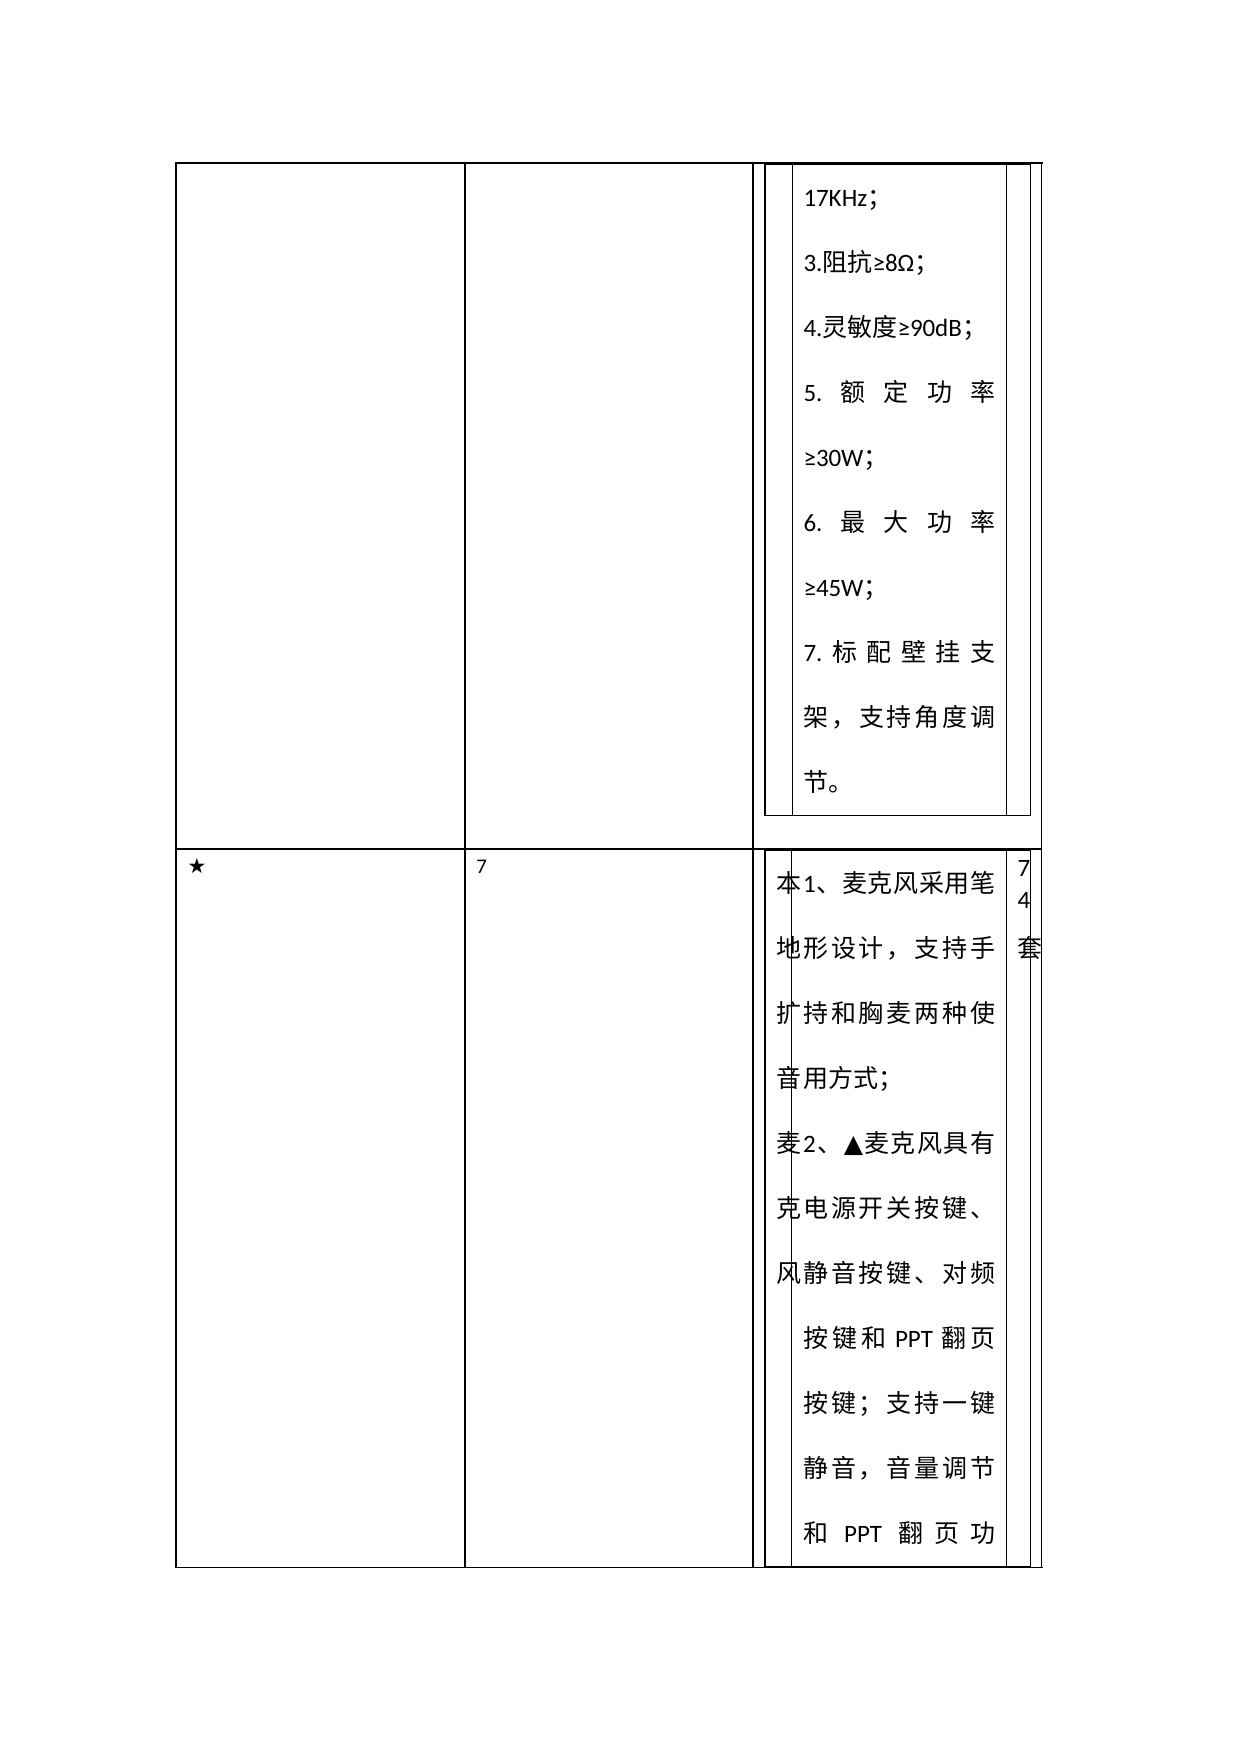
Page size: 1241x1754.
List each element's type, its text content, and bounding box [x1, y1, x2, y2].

table_cell [1031, 953, 1041, 1567]
table_cell [1031, 850, 1041, 945]
table_cell ★ [177, 850, 464, 1567]
table_cell 6 [466, 164, 752, 848]
table_cell [1031, 944, 1041, 952]
table_cell [1007, 851, 1030, 1566]
table_cell [766, 851, 791, 1566]
table_cell ★ [177, 164, 464, 848]
table_cell 7 [466, 850, 752, 1567]
table_cell [792, 851, 1006, 1566]
table_cell [754, 850, 764, 1567]
table_cell [754, 164, 1041, 848]
